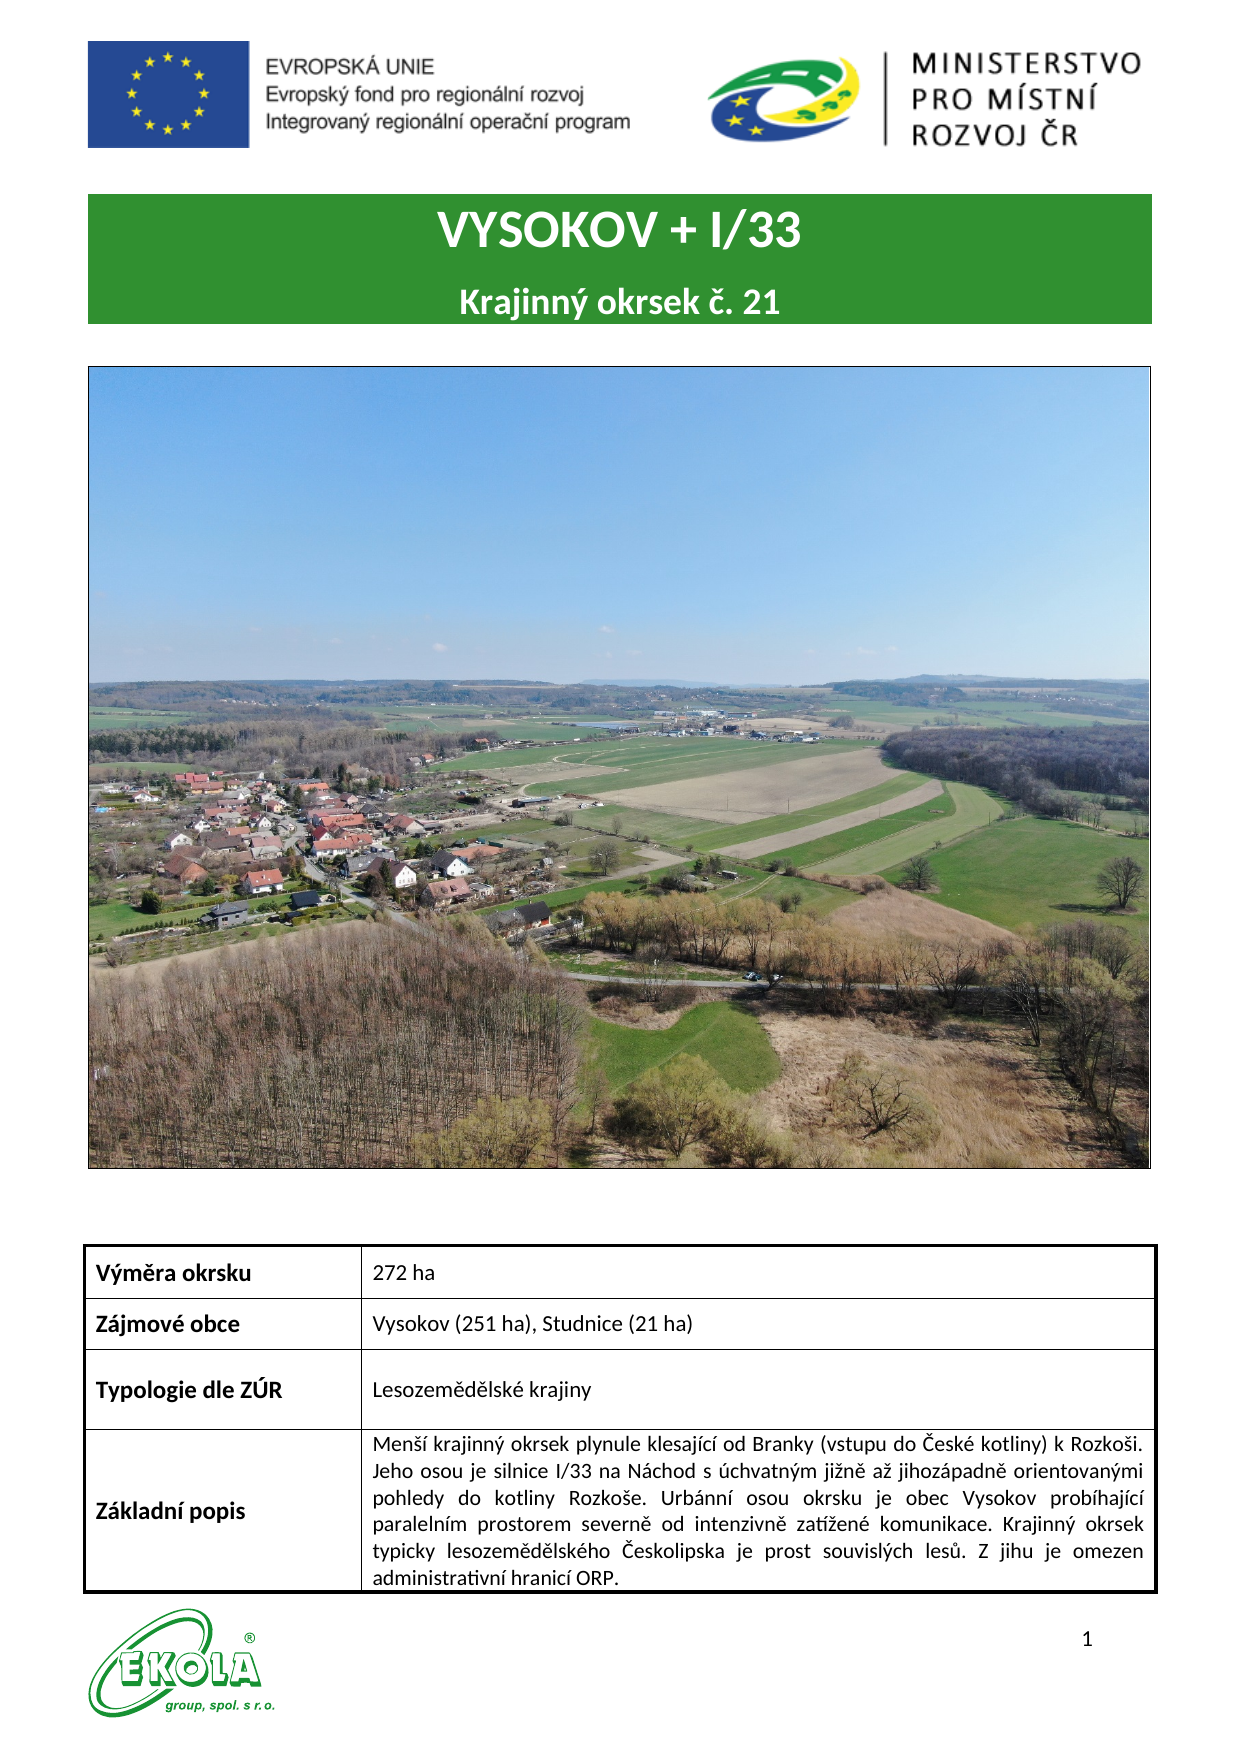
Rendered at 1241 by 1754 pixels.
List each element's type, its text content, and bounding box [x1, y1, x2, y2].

picture [89, 367, 1148, 1167]
table_cell Lesozemědělské krajiny [362, 1350, 1154, 1429]
text VYSOKOV + I/33 [88, 194, 1152, 261]
picture [87, 41, 635, 148]
table_header Výměra okrsku [86, 1247, 361, 1297]
table_cell Menší krajinný okrsek plynule klesající od Branky (vstupu do České kotliny) k Rozkoši. Jeho osou je silnice I/33 na Náchod s úchvatným jižně až jihozápadně orientovanými pohledy do kotliny Rozkoše. Urbánní osou okrsku je obec Vysokov probíhající paralelním prostorem severně od intenzivně zatížené komunikace. Krajinný okrsek typicky lesozemědělského Českolipska je prost souvislých lesů. Z jihu je omezen administrativní hranicí ORP. [362, 1430, 1154, 1590]
table_cell Vysokov (251 ha), Studnice (21 ha) [362, 1299, 1154, 1349]
table_cell Základní popis [86, 1430, 361, 1590]
picture [707, 50, 1152, 148]
table_cell Typologie dle ZÚR [86, 1350, 361, 1429]
text Krajinný okrsek č. 21 [88, 278, 1152, 324]
table_cell Zájmové obce [86, 1299, 361, 1349]
table_header 272 ha [362, 1247, 1154, 1297]
